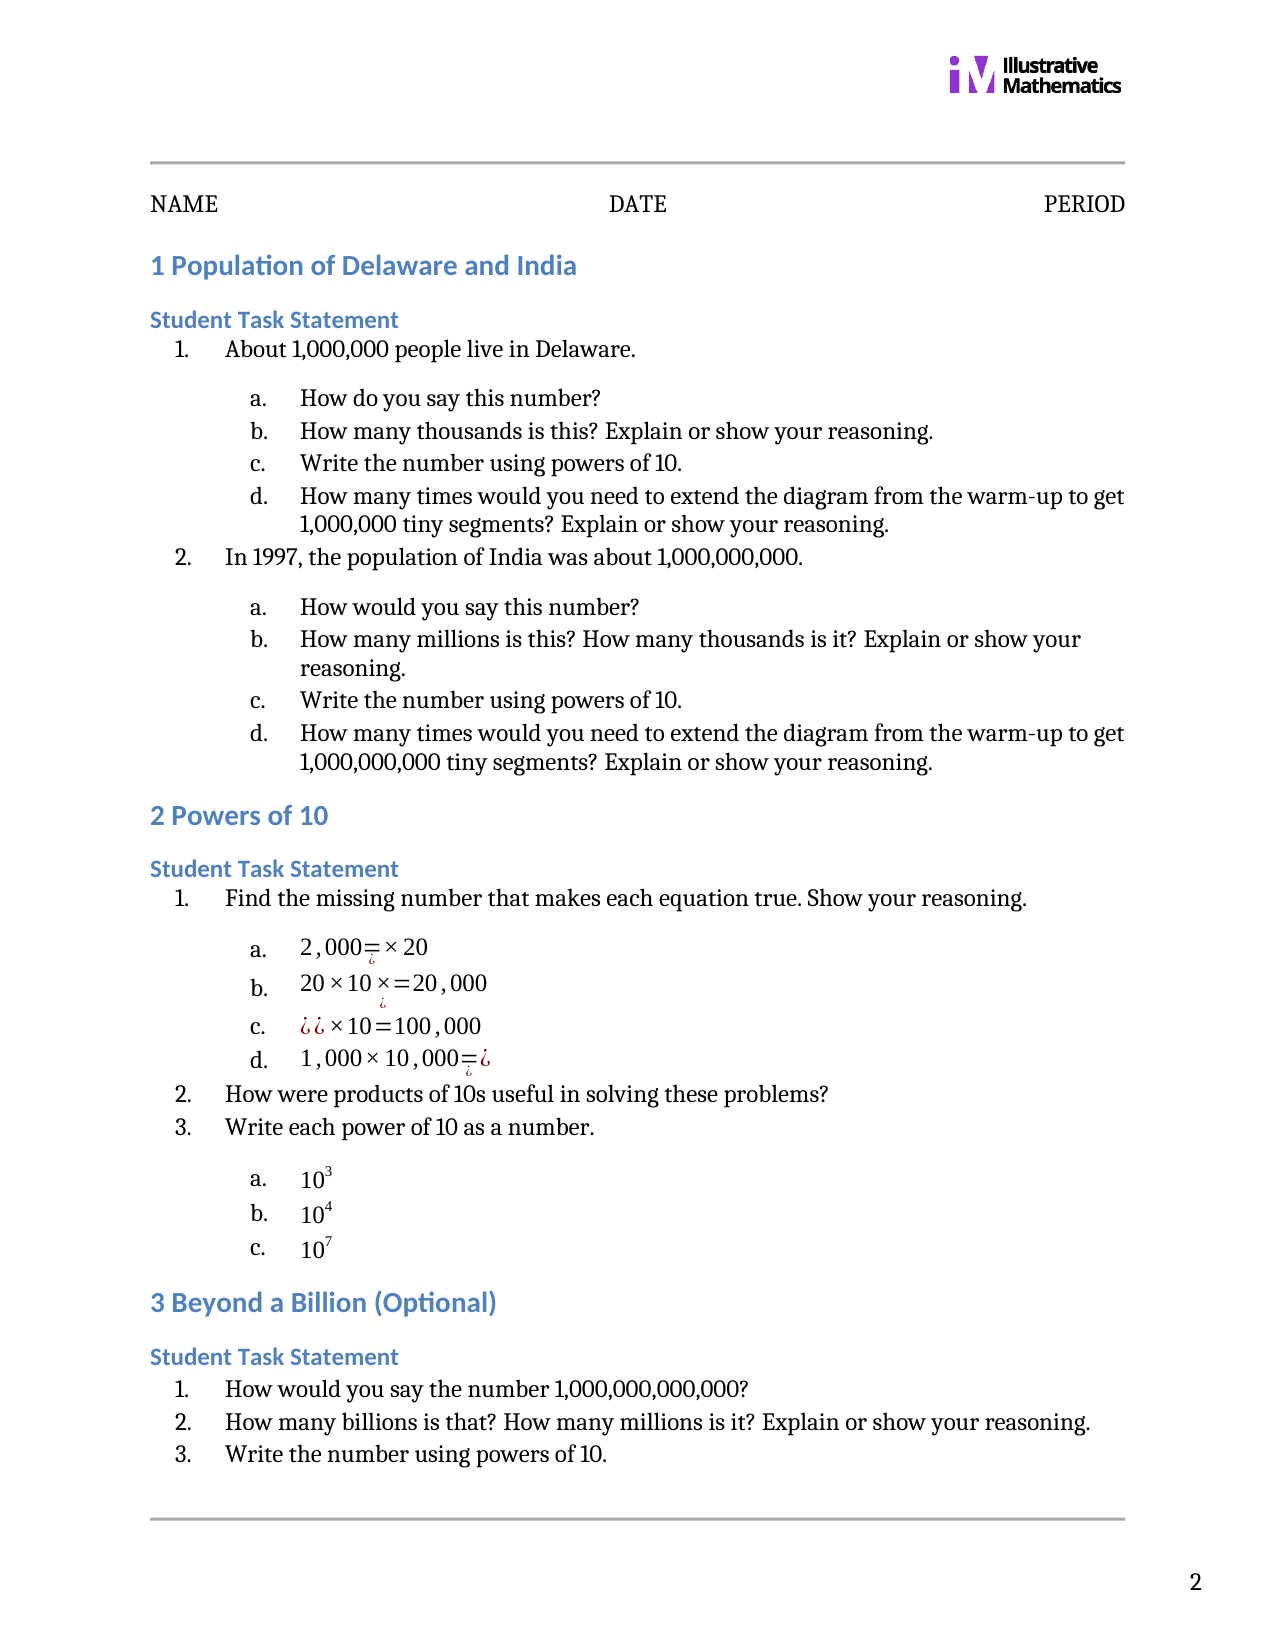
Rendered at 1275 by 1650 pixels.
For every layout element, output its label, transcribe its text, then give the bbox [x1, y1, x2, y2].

list How many times would you need to extend the diagram from the warm-up to get 1,000,000,000 tiny segments? Explain or show your reasoning. [250, 719, 1125, 776]
list How many millions is this? How many thousands is it? Explain or show your reasoning. [250, 625, 1125, 682]
list Write the number using powers of 10. [250, 686, 1125, 715]
list Write the number using powers of 10. [250, 449, 1125, 478]
list Write each power of 10 as a number. [175, 1113, 1125, 1142]
list Find the missing number that makes each equation true. Show your reasoning. [175, 884, 1125, 913]
list Write the number using powers of 10. [175, 1440, 1125, 1469]
subtitle Student Task Statement [150, 1341, 1125, 1371]
picture [949, 55, 1121, 93]
list About 1,000,000 people live in Delaware. [175, 334, 1125, 363]
subtitle Student Task Statement [150, 304, 1125, 334]
list In 1997, the population of India was about 1,000,000,000. [175, 543, 1125, 572]
list How do you say this number? [250, 384, 1125, 413]
list How many thousands is this? Explain or show your reasoning. [250, 417, 1125, 445]
subtitle 3 Beyond a Billion (Optional) [150, 1284, 1125, 1320]
list How would you say this number? [250, 592, 1125, 621]
subtitle 1 Population of Delaware and India [150, 247, 1125, 283]
subtitle Student Task Statement [150, 853, 1125, 884]
list How many times would you need to extend the diagram from the warm-up to get 1,000,000 tiny segments? Explain or show your reasoning. [250, 482, 1125, 539]
list How were products of 10s useful in solving these problems? [175, 1080, 1125, 1109]
list How would you say the number 1,000,000,000,000? [175, 1375, 1125, 1404]
subtitle 2 Powers of 10 [150, 797, 1125, 833]
list How many billions is that? How many millions is it? Explain or show your reasoning. [175, 1407, 1125, 1436]
